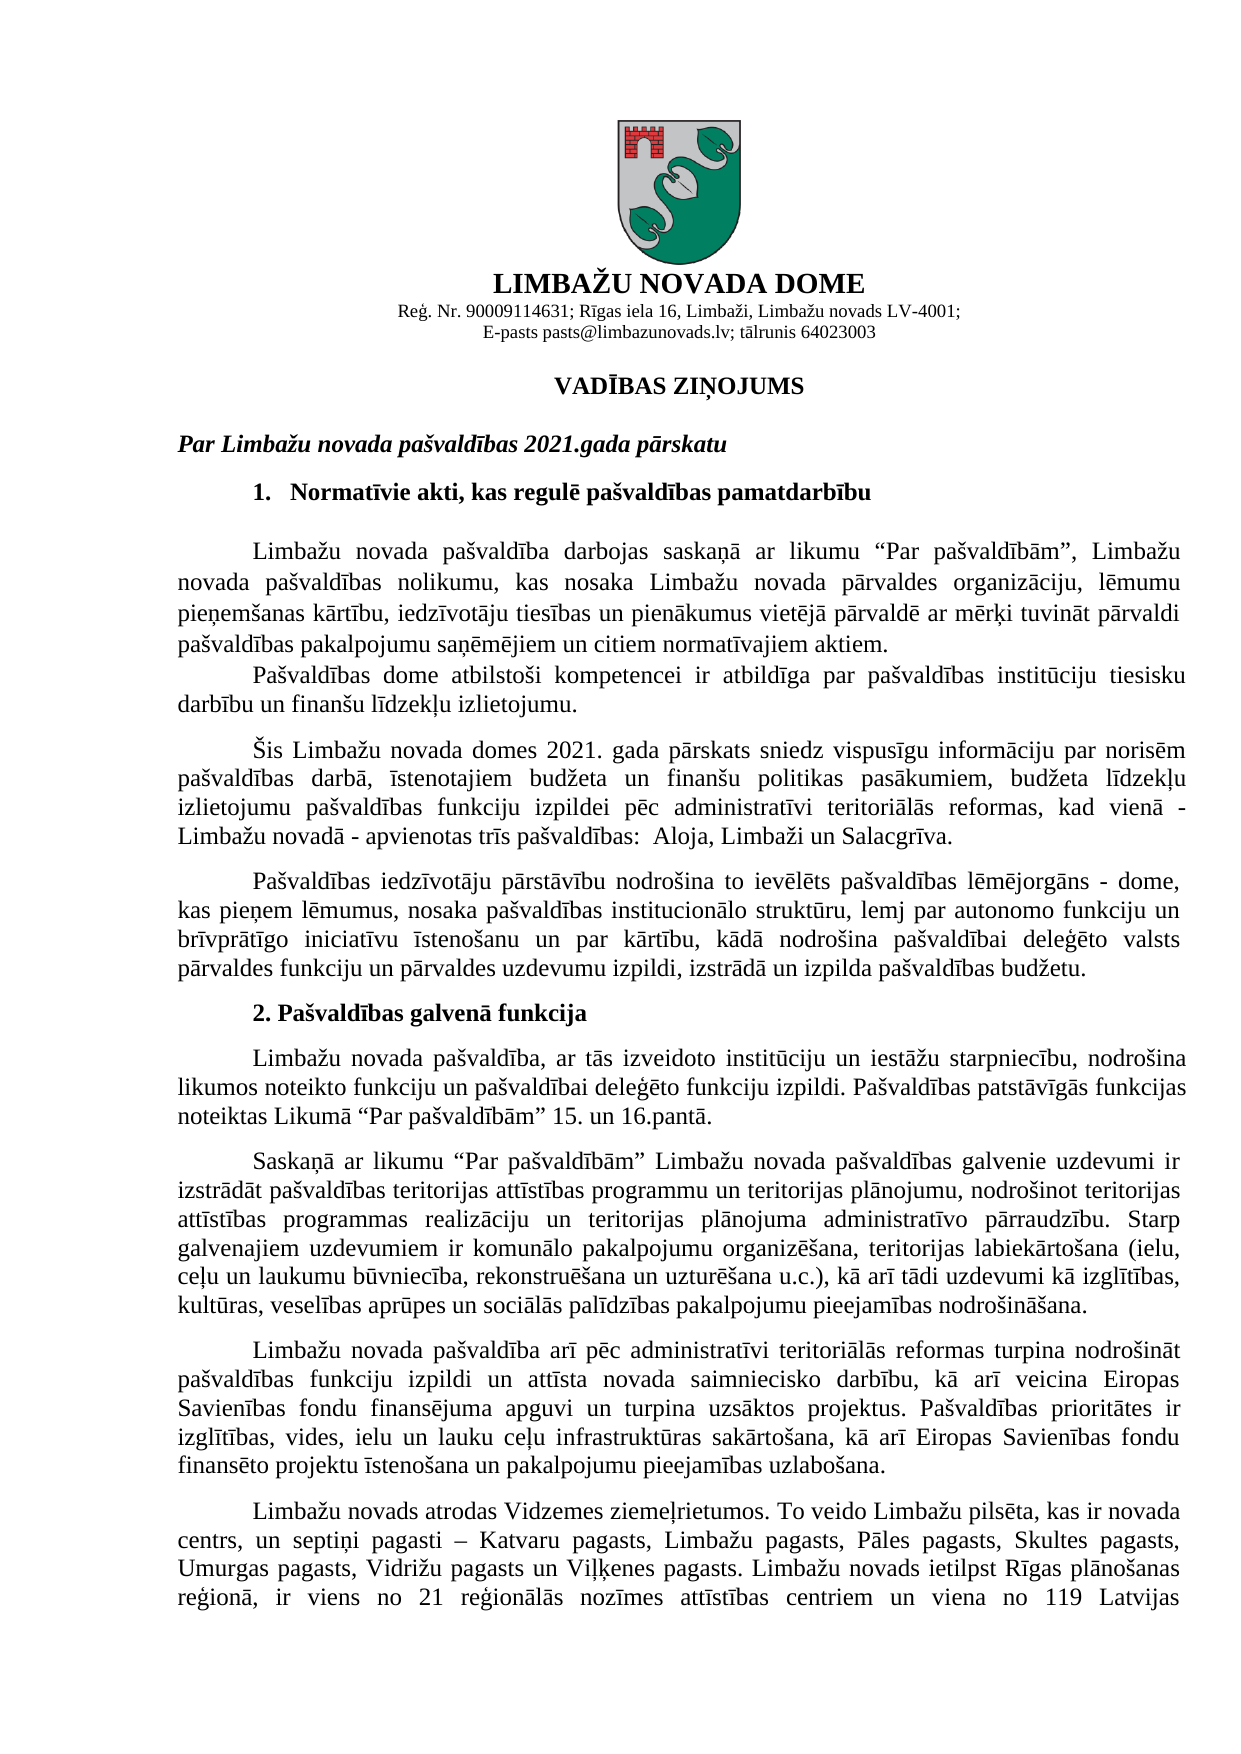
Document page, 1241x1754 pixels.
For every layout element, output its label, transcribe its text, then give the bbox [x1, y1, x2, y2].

text Par Limbažu novada pašvaldības 2021.gada pārskatu [177, 429, 1187, 458]
text Limbažu novada pašvaldība arī pēc administratīvi teritoriālās reformas turpina nodrošināt pašvaldības funkciju izpildi un attīsta novada saimniecisko darbību, kā arī veicina Eiropas Savienības fondu finansējuma apguvi un turpina uzsāktos projektus. Pašvaldības prioritātes ir izglītības, vides, ielu un lauku ceļu infrastruktūras sakārtošana, kā arī Eiropas Savienības fondu finansēto projektu īstenošana un pakalpojumu pieejamības uzlabošana. [177, 1336, 1181, 1479]
text Saskaņā ar likumu “Par pašvaldībām” Limbažu novada pašvaldības galvenie uzdevumi ir izstrādāt pašvaldības teritorijas attīstības programmu un teritorijas plānojumu, nodrošinot teritorijas attīstības programmas realizāciju un teritorijas plānojuma administratīvo pārraudzību. Starp galvenajiem uzdevumiem ir komunālo pakalpojumu organizēšana, teritorijas labiekārtošana (ielu, ceļu un laukumu būvniecība, rekonstruēšana un uzturēšana u.c.), kā arī tādi uzdevumi kā izglītības, kultūras, veselības aprūpes un sociālās palīdzības pakalpojumu pieejamības nodrošināšana. [177, 1146, 1181, 1319]
text Šis Limbažu novada domes 2021. gada pārskats sniedz vispusīgu informāciju par norisēm pašvaldības darbā, īstenotajiem budžeta un finanšu politikas pasākumiem, budžeta līdzekļu izlietojumu pašvaldības funkciju izpildei pēc administratīvi teritoriālās reformas, kad vienā - Limbažu novadā - apvienotas trīs pašvaldības: Aloja, Limbaži un Salacgrīva. [177, 735, 1187, 850]
list Normatīvie akti, kas regulē pašvaldības pamatdarbību [252, 477, 1181, 505]
text 2. Pašvaldības galvenā funkcija [177, 998, 1187, 1027]
text Reģ. Nr. 90009114631; Rīgas iela 16, Limbaži, Limbažu novads LV-4001; [177, 299, 1181, 321]
text Pašvaldības iedzīvotāju pārstāvību nodrošina to ievēlēts pašvaldības lēmējorgāns - dome, kas pieņem lēmumus, nosaka pašvaldības institucionālo struktūru, lemj par autonomo funkciju un brīvprātīgo iniciatīvu īstenošanu un par kārtību, kādā nodrošina pašvaldībai deleģēto valsts pārvaldes funkciju un pārvaldes uzdevumu izpildi, izstrādā un izpilda pašvaldības budžetu. [177, 866, 1181, 981]
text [177, 1496, 1181, 1611]
text Limbažu novada DOME [177, 266, 1181, 299]
text Limbažu novada pašvaldība, ar tās izveidoto institūciju un iestāžu starpniecību, nodrošina likumos noteikto funkciju un pašvaldībai deleģēto funkciju izpildi. Pašvaldības patstāvīgās funkcijas noteiktas Likumā “Par pašvaldībām” 15. un 16.pantā. [177, 1043, 1187, 1130]
text VADĪBAS ZIŅOJUMS [177, 371, 1181, 400]
text Pašvaldības dome atbilstoši kompetencei ir atbildīga par pašvaldības institūciju tiesisku darbību un finanšu līdzekļu izlietojumu. [177, 661, 1187, 718]
picture [616, 118, 743, 266]
text E-pasts pasts@limbazunovads.lv; tālrunis 64023003 [177, 321, 1181, 343]
text Limbažu novada pašvaldība darbojas saskaņā ar likumu “Par pašvaldībām”, Limbažu novada pašvaldības nolikumu, kas nosaka Limbažu novada pārvaldes organizāciju, lēmumu pieņemšanas kārtību, iedzīvotāju tiesības un pienākumus vietējā pārvaldē ar mērķi tuvināt pārvaldi pašvaldības pakalpojumu saņēmējiem un citiem normatīvajiem aktiem. [177, 536, 1181, 658]
